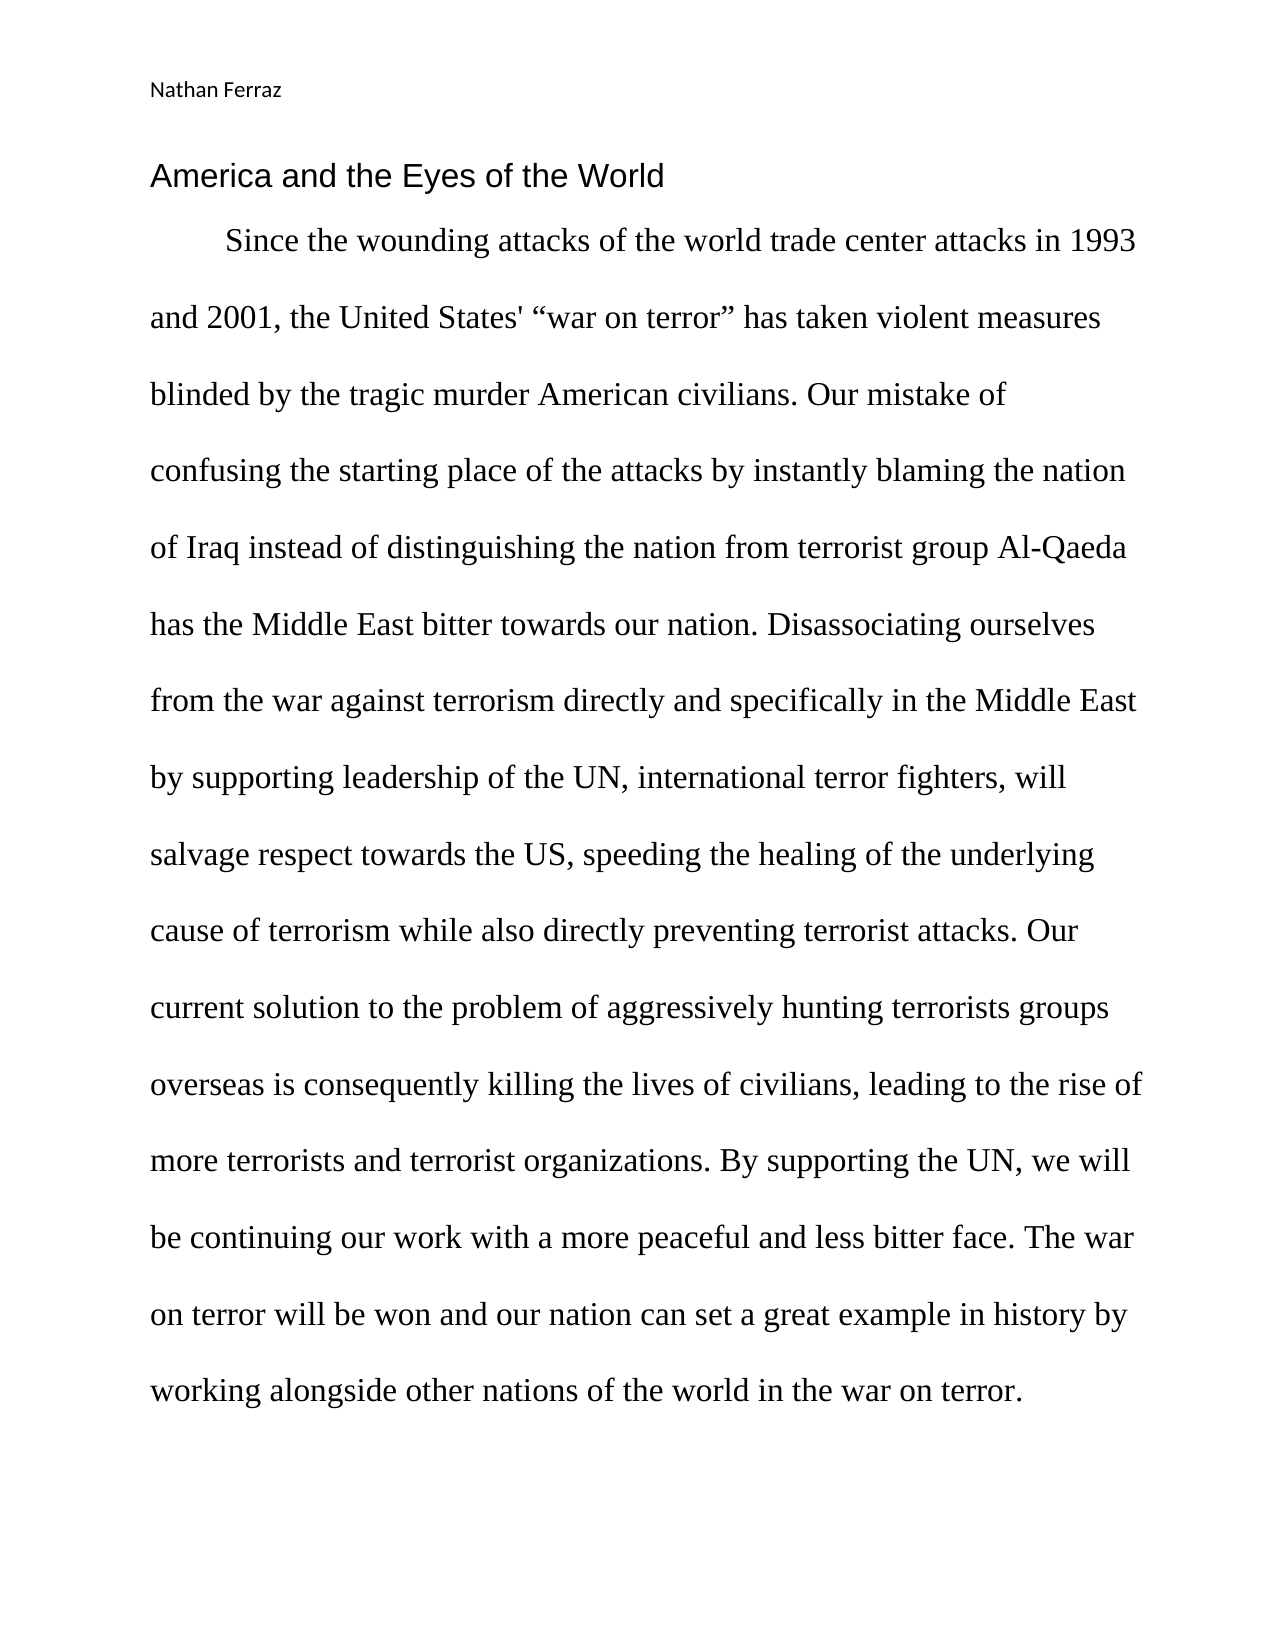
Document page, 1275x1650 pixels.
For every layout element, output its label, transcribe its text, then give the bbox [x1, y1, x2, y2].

text Since the wounding attacks of the world trade center attacks in 1993 and 2001, the United States' “war on terror” has taken violent measures blinded by the tragic murder American civilians. Our mistake of confusing the starting place of the attacks by instantly blaming the nation of Iraq instead of distinguishing the nation from terrorist group Al-Qaeda has the Middle East bitter towards our nation. Disassociating ourselves from the war against terrorism directly and specifically in the Middle East by supporting leadership of the UN, international terror fighters, will salvage respect towards the US, speeding the healing of the underlying cause of terrorism while also directly preventing terrorist attacks. Our current solution to the problem of aggressively hunting terrorists groups overseas is consequently killing the lives of civilians, leading to the rise of more terrorists and terrorist organizations. By supporting the UN, we will be continuing our work with a more peaceful and less bitter face. The war on terror will be won and our nation can set a great example in history by working alongside other nations of the world in the war on terror. [150, 221, 1144, 1409]
text America and the Eyes of the World [150, 156, 1144, 194]
